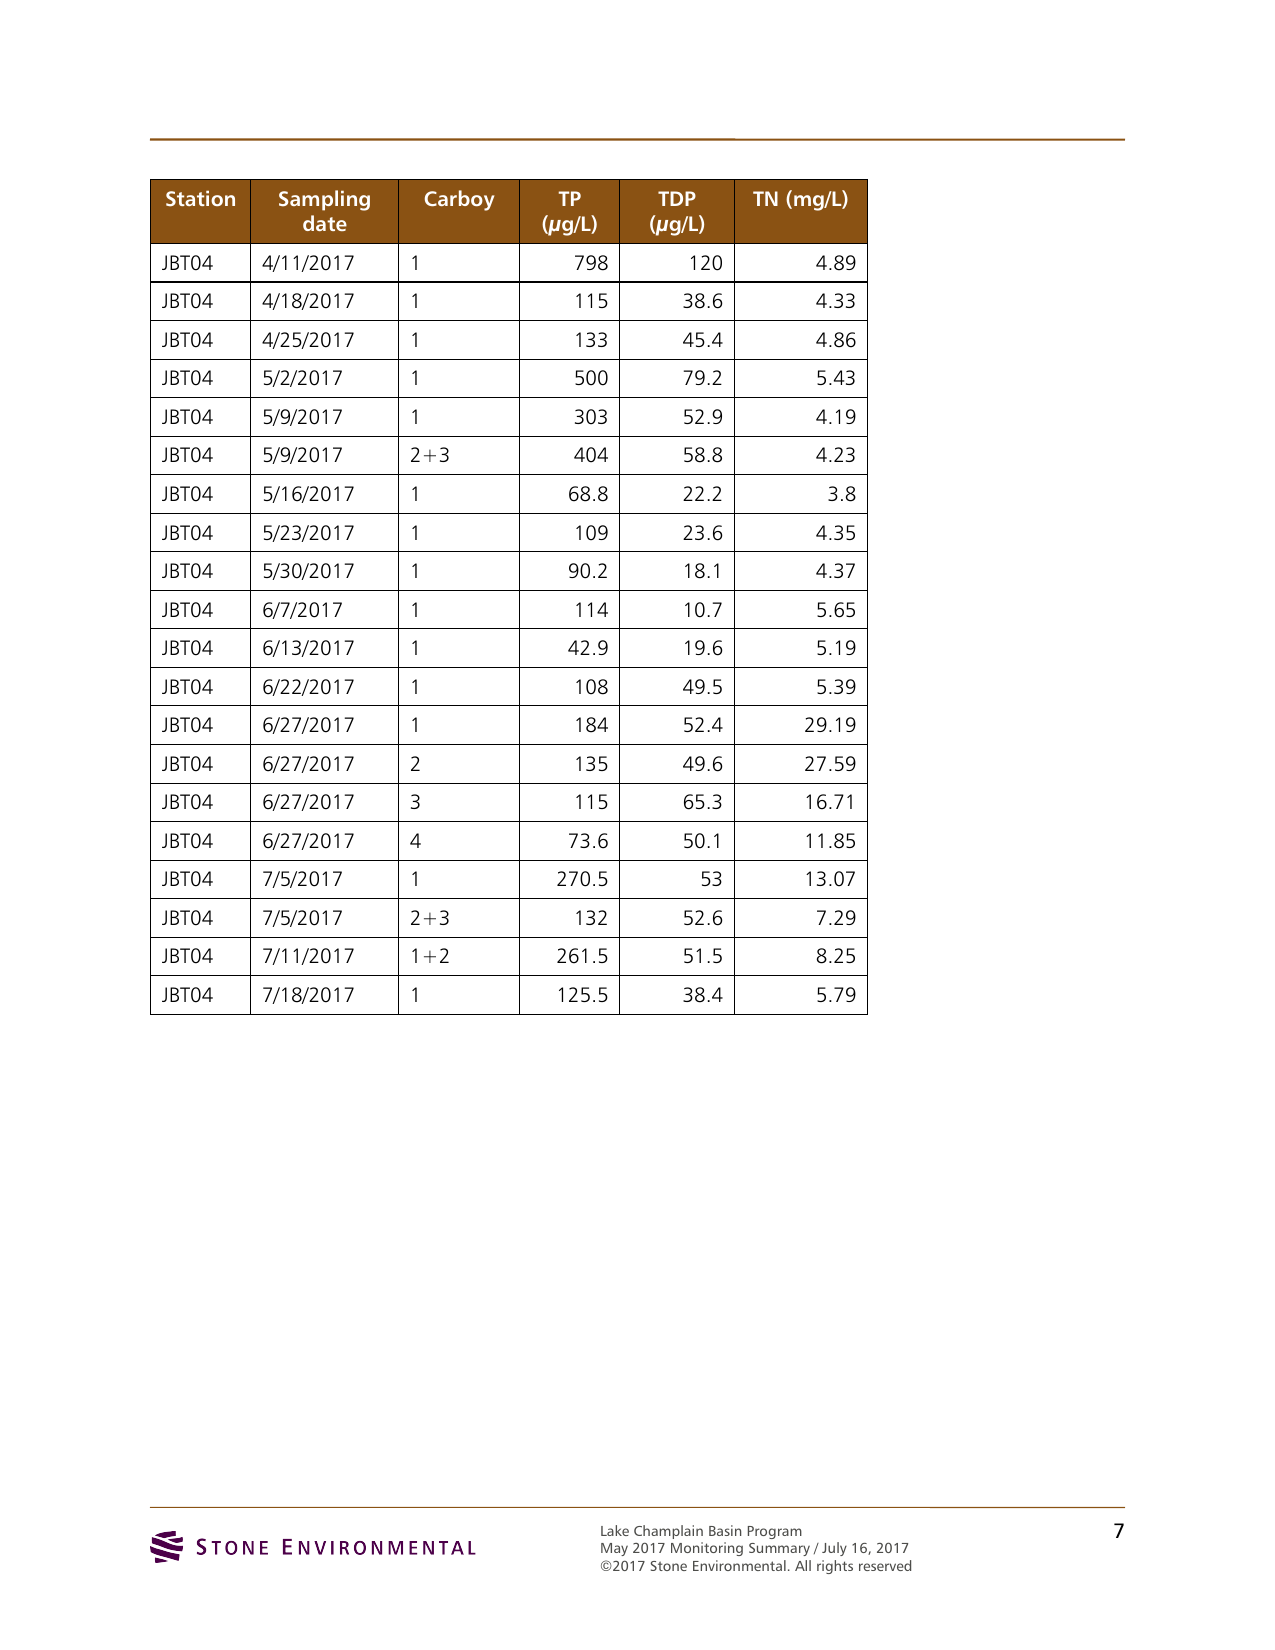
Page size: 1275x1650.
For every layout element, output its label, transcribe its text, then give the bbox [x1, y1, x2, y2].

table_cell JBT04 [151, 784, 250, 821]
picture [150, 1531, 476, 1563]
table_cell 49.6 [620, 745, 734, 782]
table_cell 5.79 [735, 976, 867, 1014]
table_cell JBT04 [151, 398, 250, 436]
table_cell 2 [399, 745, 519, 782]
table_cell 52.6 [620, 899, 734, 937]
table_cell 58.8 [620, 437, 734, 474]
table_cell 7/11/2017 [251, 938, 398, 975]
table_cell 51.5 [620, 938, 734, 975]
table_cell 5/9/2017 [251, 437, 398, 474]
table_cell 6/13/2017 [251, 629, 398, 667]
table_cell JBT04 [151, 475, 250, 513]
table_cell JBT04 [151, 745, 250, 782]
table_cell 53 [620, 861, 734, 898]
table_cell 270.5 [520, 861, 619, 898]
table_cell 4 [399, 822, 519, 859]
table_cell 2+3 [399, 437, 519, 474]
table_cell 42.9 [520, 629, 619, 667]
table_cell 5.19 [735, 629, 867, 667]
table_cell JBT04 [151, 938, 250, 975]
table_cell 2+3 [399, 899, 519, 937]
table_cell 1 [399, 475, 519, 513]
table_cell JBT04 [151, 514, 250, 551]
table_cell JBT04 [151, 668, 250, 705]
table_cell 45.4 [620, 321, 734, 358]
table_cell 125.5 [520, 976, 619, 1014]
table_cell JBT04 [151, 976, 250, 1014]
table_cell 65.3 [620, 784, 734, 821]
table_cell 10.7 [620, 591, 734, 628]
table_cell 3 [399, 784, 519, 821]
table_cell 1 [399, 591, 519, 628]
table_cell 52.4 [620, 706, 734, 744]
table_header TDP (µg/L) [620, 180, 734, 243]
table_cell 4.86 [735, 321, 867, 358]
table_cell 49.5 [620, 668, 734, 705]
table_cell JBT04 [151, 591, 250, 628]
table_cell 5/9/2017 [251, 398, 398, 436]
table_cell 109 [520, 514, 619, 551]
table_cell JBT04 [151, 244, 250, 281]
table_cell 120 [620, 244, 734, 281]
table_cell 1 [399, 552, 519, 590]
table_cell 798 [520, 244, 619, 281]
table_cell 4.37 [735, 552, 867, 590]
table_header TP (µg/L) [520, 180, 619, 243]
table_cell 79.2 [620, 360, 734, 397]
table_cell 5.39 [735, 668, 867, 705]
table_cell 4.35 [735, 514, 867, 551]
table_cell 115 [520, 784, 619, 821]
table_cell 1 [399, 398, 519, 436]
table_cell 1+2 [399, 938, 519, 975]
table_cell 22.2 [620, 475, 734, 513]
table_cell JBT04 [151, 552, 250, 590]
table_cell JBT04 [151, 706, 250, 744]
table_cell 133 [520, 321, 619, 358]
table_cell 7/18/2017 [251, 976, 398, 1014]
table_cell 23.6 [620, 514, 734, 551]
table_cell 5/2/2017 [251, 360, 398, 397]
table_cell 7.29 [735, 899, 867, 937]
table_cell 6/22/2017 [251, 668, 398, 705]
table_cell 6/27/2017 [251, 745, 398, 782]
table_cell 4.89 [735, 244, 867, 281]
table_cell 7/5/2017 [251, 899, 398, 937]
table_cell 68.8 [520, 475, 619, 513]
table_cell 135 [520, 745, 619, 782]
table_cell 7/5/2017 [251, 861, 398, 898]
table_cell 1 [399, 861, 519, 898]
table_cell 27.59 [735, 745, 867, 782]
table_cell 5/16/2017 [251, 475, 398, 513]
table_cell JBT04 [151, 283, 250, 320]
table_cell 6/27/2017 [251, 822, 398, 859]
table_cell 1 [399, 244, 519, 281]
table_cell 6/27/2017 [251, 784, 398, 821]
table_header Sampling date [251, 180, 398, 243]
table_cell 1 [399, 668, 519, 705]
table_cell 4.23 [735, 437, 867, 474]
table_cell JBT04 [151, 822, 250, 859]
table_cell 11.85 [735, 822, 867, 859]
table_cell 38.6 [620, 283, 734, 320]
table_cell 5/30/2017 [251, 552, 398, 590]
table_cell 6/27/2017 [251, 706, 398, 744]
table_cell 108 [520, 668, 619, 705]
table_cell 16.71 [735, 784, 867, 821]
table_header TN (mg/L) [735, 180, 867, 243]
table_cell 13.07 [735, 861, 867, 898]
table_cell 1 [399, 629, 519, 667]
table_cell 19.6 [620, 629, 734, 667]
table_cell 303 [520, 398, 619, 436]
table_cell JBT04 [151, 861, 250, 898]
table_cell 500 [520, 360, 619, 397]
table_cell JBT04 [151, 321, 250, 358]
table_cell JBT04 [151, 437, 250, 474]
table_cell 404 [520, 437, 619, 474]
table_cell 1 [399, 976, 519, 1014]
table_cell 1 [399, 360, 519, 397]
table_cell 1 [399, 283, 519, 320]
table_cell 90.2 [520, 552, 619, 590]
table_cell 5.43 [735, 360, 867, 397]
table_cell 5/23/2017 [251, 514, 398, 551]
table_cell 5.65 [735, 591, 867, 628]
table_cell JBT04 [151, 629, 250, 667]
table_cell 4/11/2017 [251, 244, 398, 281]
table_cell JBT04 [151, 899, 250, 937]
table_cell 115 [520, 283, 619, 320]
table_cell 50.1 [620, 822, 734, 859]
table_cell 73.6 [520, 822, 619, 859]
table_cell 4.19 [735, 398, 867, 436]
table_cell 8.25 [735, 938, 867, 975]
table_cell 4/25/2017 [251, 321, 398, 358]
table_cell 1 [399, 706, 519, 744]
table_cell JBT04 [151, 360, 250, 397]
table_cell 1 [399, 321, 519, 358]
table_cell 3.8 [735, 475, 867, 513]
table_cell 132 [520, 899, 619, 937]
table_header Carboy [399, 180, 519, 243]
table_cell 4/18/2017 [251, 283, 398, 320]
table_cell 1 [399, 514, 519, 551]
table_cell 114 [520, 591, 619, 628]
table_cell 184 [520, 706, 619, 744]
table_cell 18.1 [620, 552, 734, 590]
table_cell 4.33 [735, 283, 867, 320]
table_cell 6/7/2017 [251, 591, 398, 628]
table_cell 29.19 [735, 706, 867, 744]
table_cell 52.9 [620, 398, 734, 436]
table_header Station [151, 180, 250, 243]
table_cell 38.4 [620, 976, 734, 1014]
table_cell 261.5 [520, 938, 619, 975]
